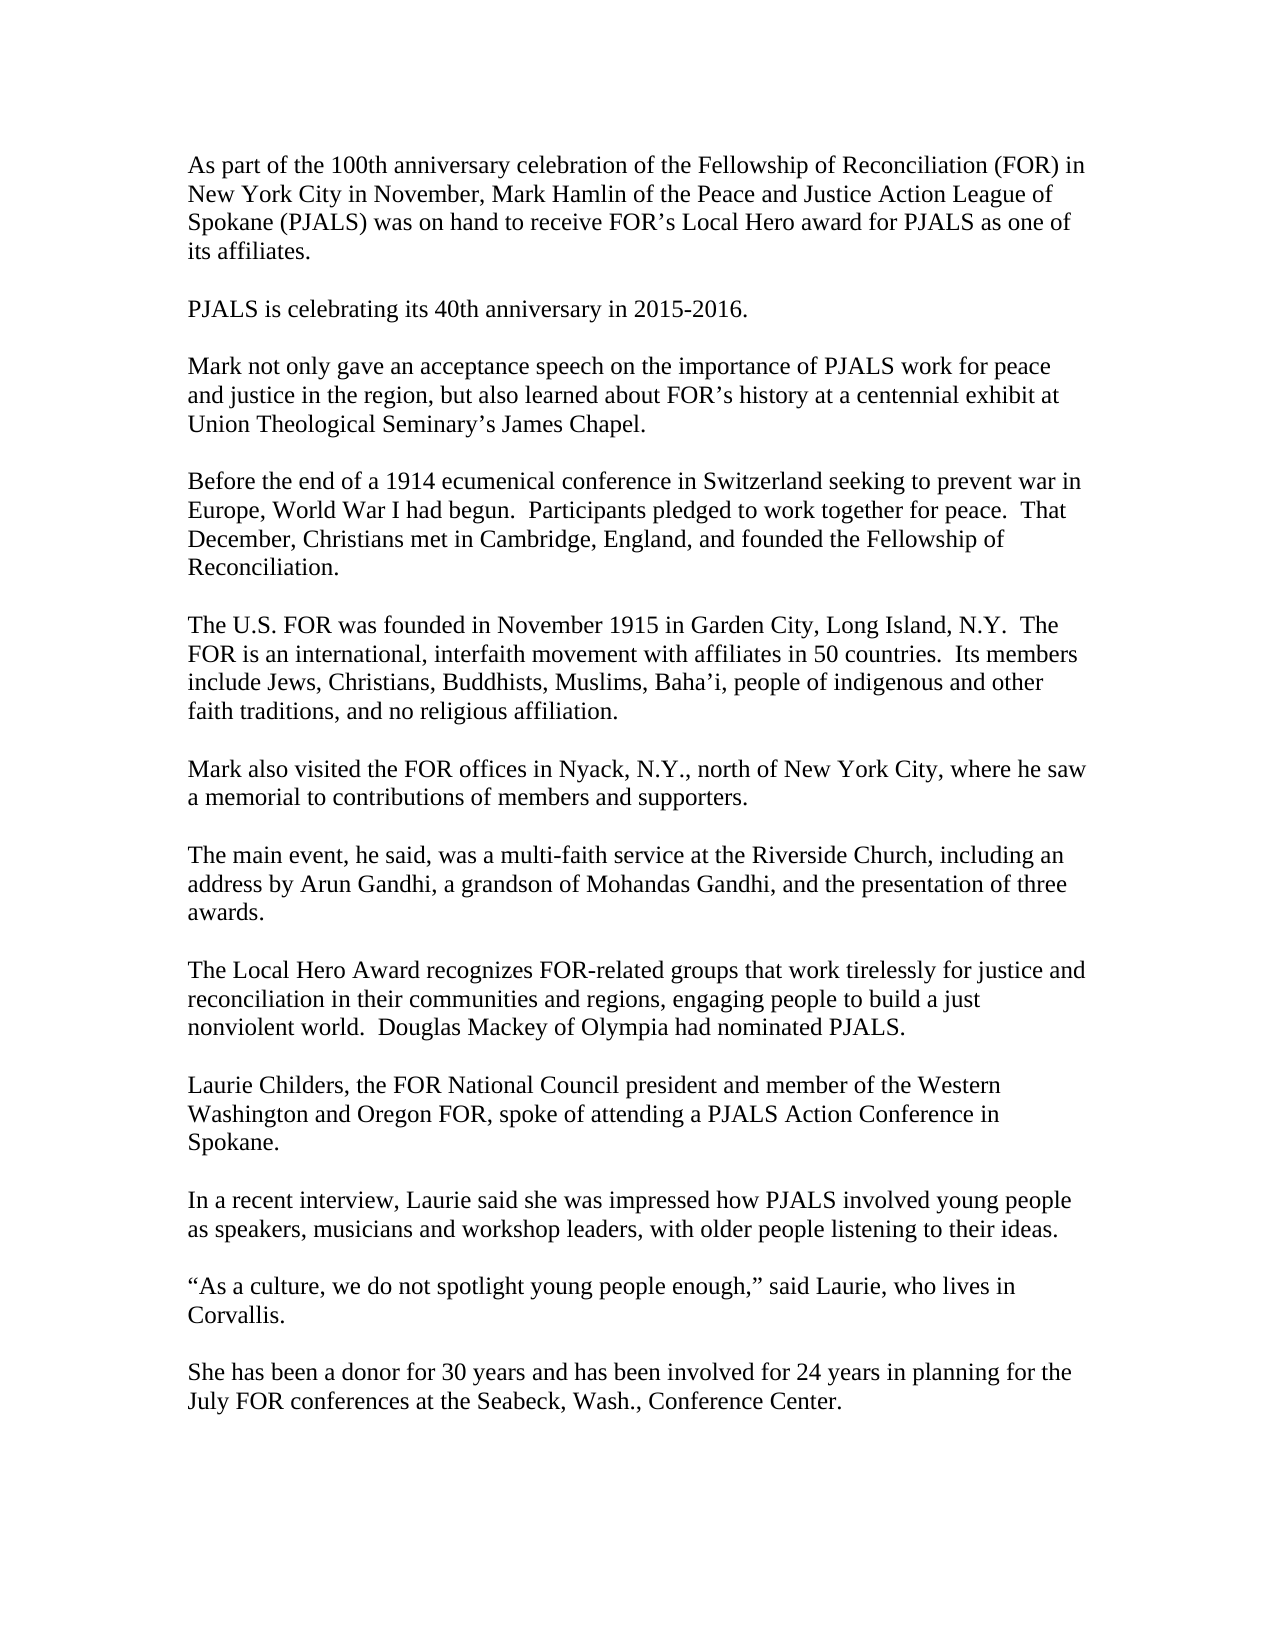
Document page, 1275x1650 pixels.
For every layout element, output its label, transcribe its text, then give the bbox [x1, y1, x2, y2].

text The main event, he said, was a multi-faith service at the Riverside Church, including an address by Arun Gandhi, a grandson of Mohandas Gandhi, and the presentation of three awards. [187, 840, 1087, 926]
text Mark also visited the FOR offices in Nyack, N.Y., north of New York City, where he saw a memorial to contributions of members and supporters. [187, 754, 1087, 811]
text Before the end of a 1914 ecumenical conference in Switzerland seeking to prevent war in Europe, World War I had begun. Participants pledged to work together for peace. That December, Christians met in Cambridge, England, and founded the Fellowship of Reconciliation. [187, 466, 1087, 581]
text She has been a donor for 30 years and has been involved for 24 years in planning for the July FOR conferences at the Seabeck, Wash., Conference Center. [187, 1357, 1087, 1415]
text As part of the 100th anniversary celebration of the Fellowship of Reconciliation (FOR) in New York City in November, Mark Hamlin of the Peace and Justice Action League of Spokane (PJALS) was on hand to receive FOR’s Local Hero award for PJALS as one of its affiliates. [187, 150, 1087, 265]
text Laurie Childers, the FOR National Council president and member of the Western Washington and Oregon FOR, spoke of attending a PJALS Action Conference in Spokane. [187, 1070, 1087, 1156]
text In a recent interview, Laurie said she was impressed how PJALS involved young people as speakers, musicians and workshop leaders, with older people listening to their ideas. [187, 1185, 1087, 1242]
text “As a culture, we do not spotlight young people enough,” said Laurie, who lives in Corvallis. [187, 1271, 1087, 1329]
text PJALS is celebrating its 40th anniversary in 2015-2016. [187, 294, 1087, 322]
text The U.S. FOR was founded in November 1915 in Garden City, Long Island, N.Y. The FOR is an international, interfaith movement with affiliates in 50 countries. Its members include Jews, Christians, Buddhists, Muslims, Baha’i, people of indigenous and other faith traditions, and no religious affiliation. [187, 610, 1087, 725]
text Mark not only gave an acceptance speech on the importance of PJALS work for peace and justice in the region, but also learned about FOR’s history at a centennial exhibit at Union Theological Seminary’s James Chapel. [187, 351, 1087, 437]
text The Local Hero Award recognizes FOR-related groups that work tirelessly for justice and reconciliation in their communities and regions, engaging people to build a just nonviolent world. Douglas Mackey of Olympia had nominated PJALS. [187, 955, 1087, 1041]
